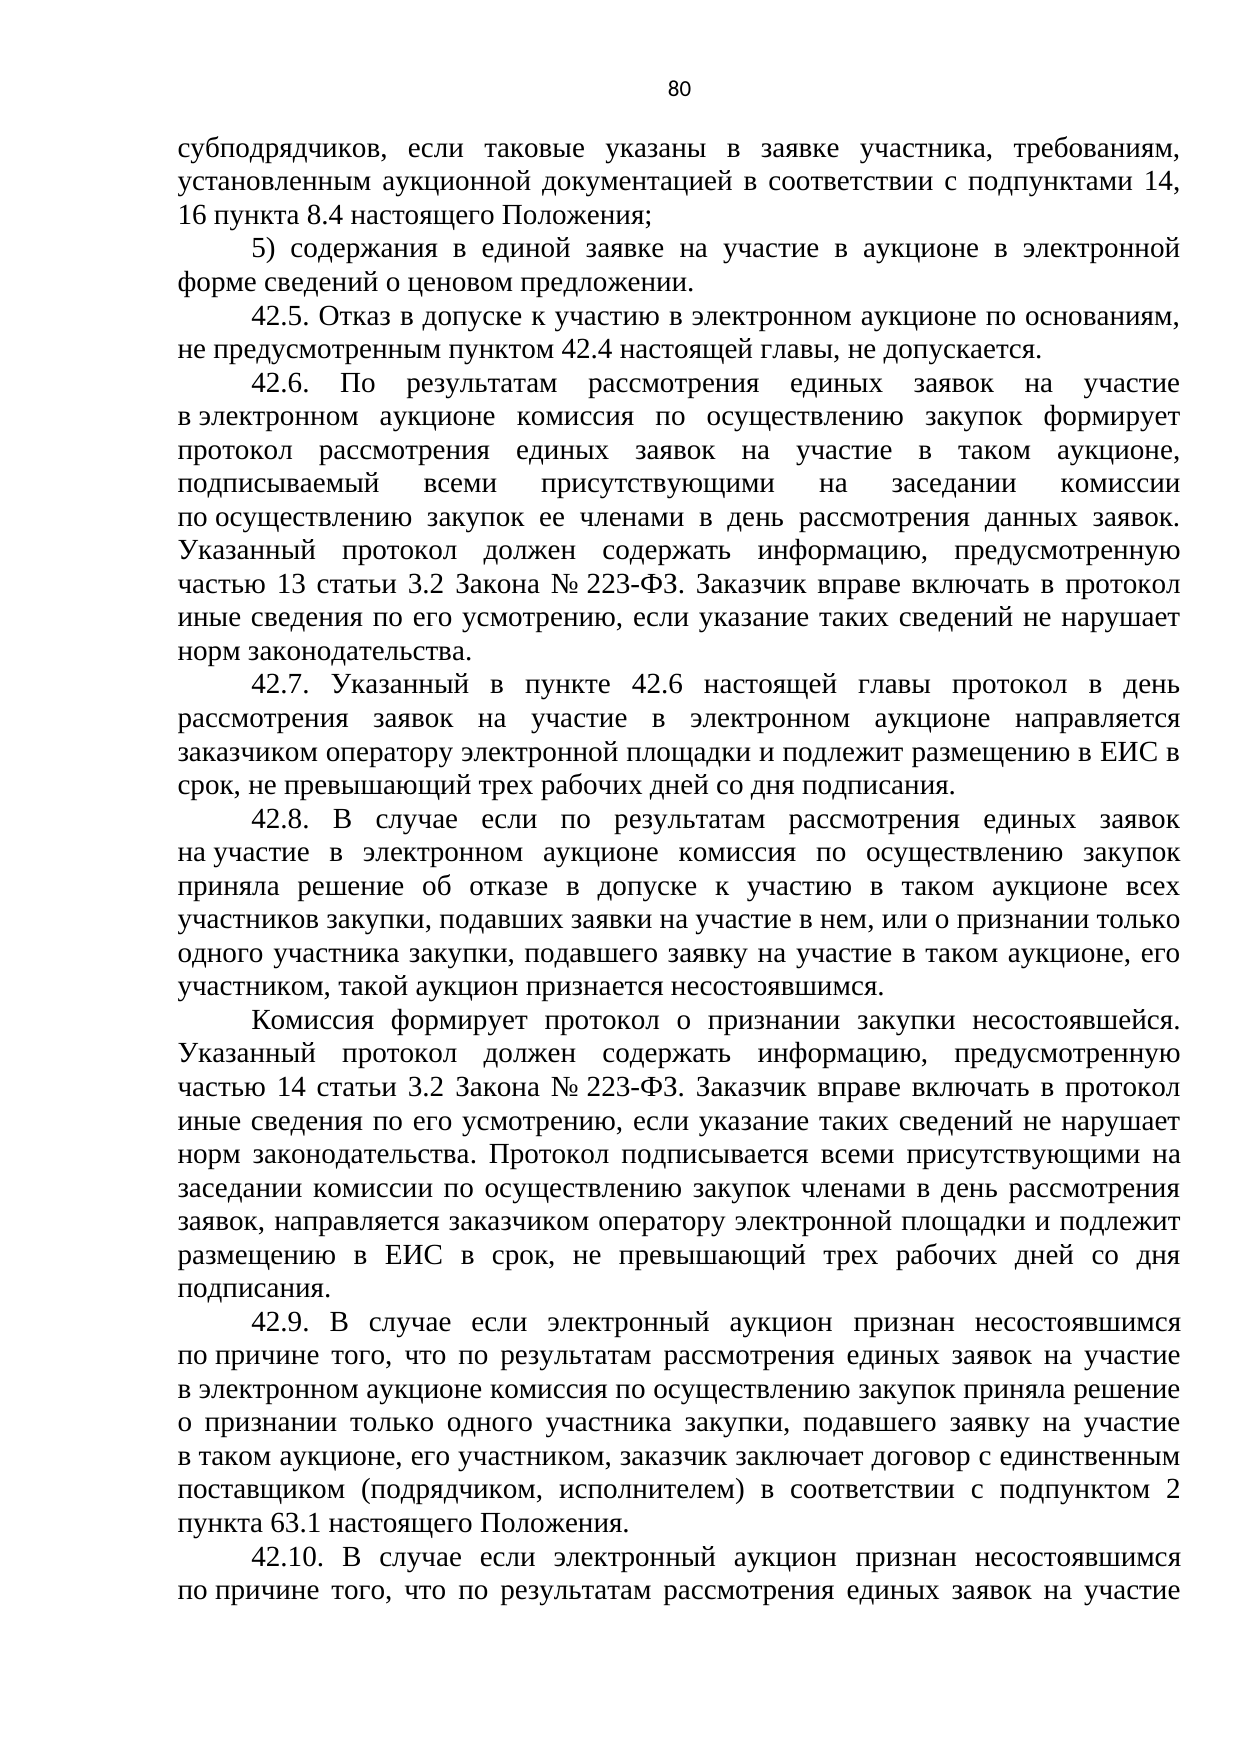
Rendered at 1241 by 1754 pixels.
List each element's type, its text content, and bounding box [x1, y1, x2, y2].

text 5) содержания в единой заявке на участие в аукционе в электронной форме сведений о ценовом предложении. [177, 231, 1181, 298]
text 42.5. Отказ в допуске к участию в электронном аукционе по основаниям, не предусмотренным пунктом 42.4 настоящей главы, не допускается. [177, 298, 1181, 365]
text 42.7. Указанный в пункте 42.6 настоящей главы протокол в день рассмотрения заявок на участие в электронном аукционе направляется заказчиком оператору электронной площадки и подлежит размещению в ЕИС в срок, не превышающий трех рабочих дней со дня подписания. [177, 667, 1181, 801]
text 42.6. По результатам рассмотрения единых заявок на участие в электронном аукционе комиссия по осуществлению закупок формирует протокол рассмотрения единых заявок на участие в таком аукционе, подписываемый всеми присутствующими на заседании комиссии по осуществлению закупок ее членами в день рассмотрения данных заявок. Указанный протокол должен содержать информацию, предусмотренную частью 13 статьи 3.2 Закона № 223-ФЗ. Заказчик вправе включать в протокол иные сведения по его усмотрению, если указание таких сведений не нарушает норм законодательства. [177, 365, 1181, 667]
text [177, 1539, 1181, 1606]
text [177, 130, 1181, 231]
text 42.8. В случае если по результатам рассмотрения единых заявок на участие в электронном аукционе комиссия по осуществлению закупок приняла решение об отказе в допуске к участию в таком аукционе всех участников закупки, подавших заявки на участие в нем, или о признании только одного участника закупки, подавшего заявку на участие в таком аукционе, его участником, такой аукцион признается несостоявшимся. [177, 801, 1181, 1002]
text Комиссия формирует протокол о признании закупки несостоявшейся. Указанный протокол должен содержать информацию, предусмотренную частью 14 статьи 3.2 Закона № 223-ФЗ. Заказчик вправе включать в протокол иные сведения по его усмотрению, если указание таких сведений не нарушает норм законодательства. Протокол подписывается всеми присутствующими на заседании комиссии по осуществлению закупок членами в день рассмотрения заявок, направляется заказчиком оператору электронной площадки и подлежит размещению в ЕИС в срок, не превышающий трех рабочих дней со дня подписания. [177, 1002, 1181, 1304]
text 42.9. В случае если электронный аукцион признан несостоявшимся по причине того, что по результатам рассмотрения единых заявок на участие в электронном аукционе комиссия по осуществлению закупок приняла решение о признании только одного участника закупки, подавшего заявку на участие в таком аукционе, его участником, заказчик заключает договор с единственным поставщиком (подрядчиком, исполнителем) в соответствии с подпунктом 2 пункта 63.1 настоящего Положения. [177, 1304, 1181, 1539]
